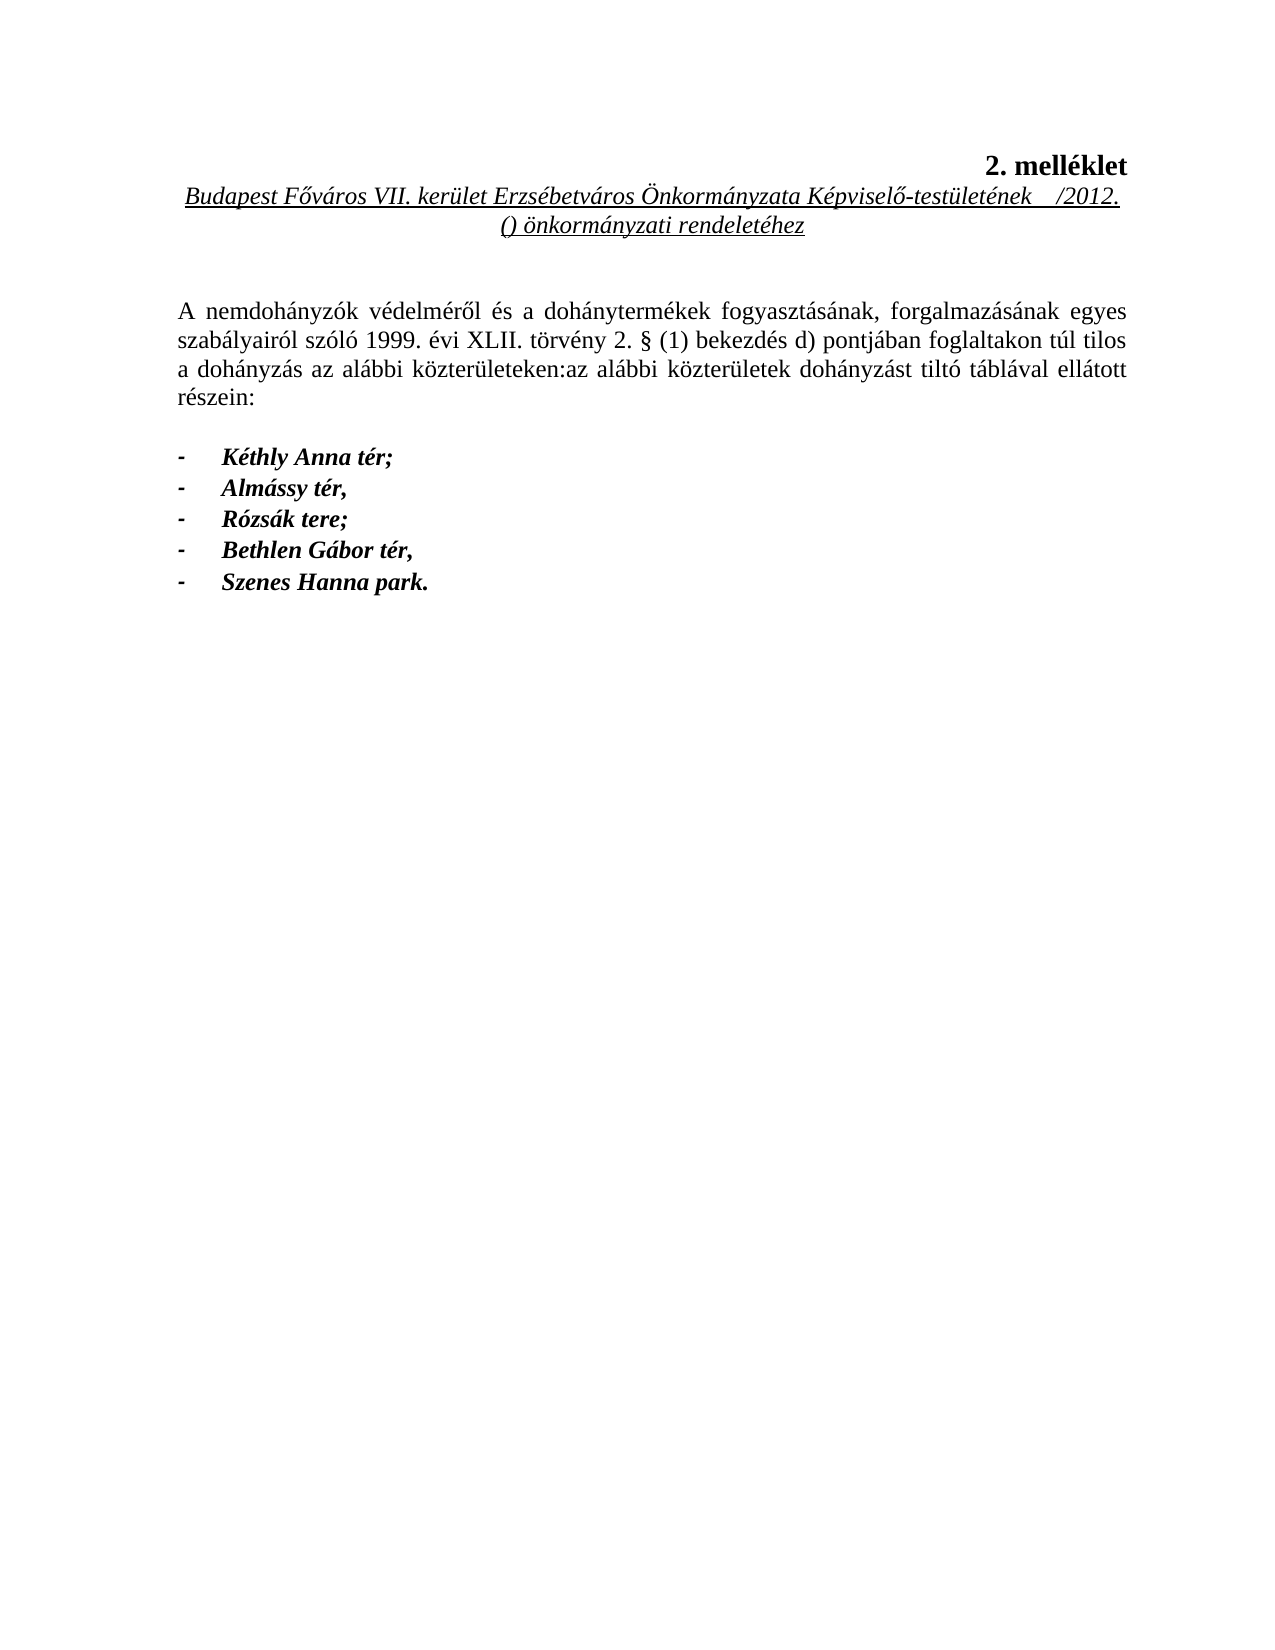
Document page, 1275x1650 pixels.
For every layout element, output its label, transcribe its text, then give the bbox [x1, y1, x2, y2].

list Kéthly Anna tér; [177, 440, 1127, 471]
text A nemdohányzók védelméről és a dohánytermékek fogyasztásának, forgalmazásának egyes szabályairól szóló 1999. évi XLII. törvény 2. § (1) bekezdés d) pontjában foglaltakon túl tilos a dohányzás az alábbi közterületeken:az alábbi közterületek dohányzást tiltó táblával ellátott részein: [177, 296, 1127, 411]
list Rózsák tere; [177, 502, 1127, 534]
list Szenes Hanna park. [177, 565, 1127, 596]
list Bethlen Gábor tér, [177, 534, 1127, 565]
list Almássy tér, [177, 471, 1127, 502]
text 2. melléklet [177, 148, 1127, 181]
text Budapest Főváros VII. kerület Erzsébetváros Önkormányzata Képviselő-testületének /2012. () önkormányzati rendeletéhez [177, 181, 1127, 239]
